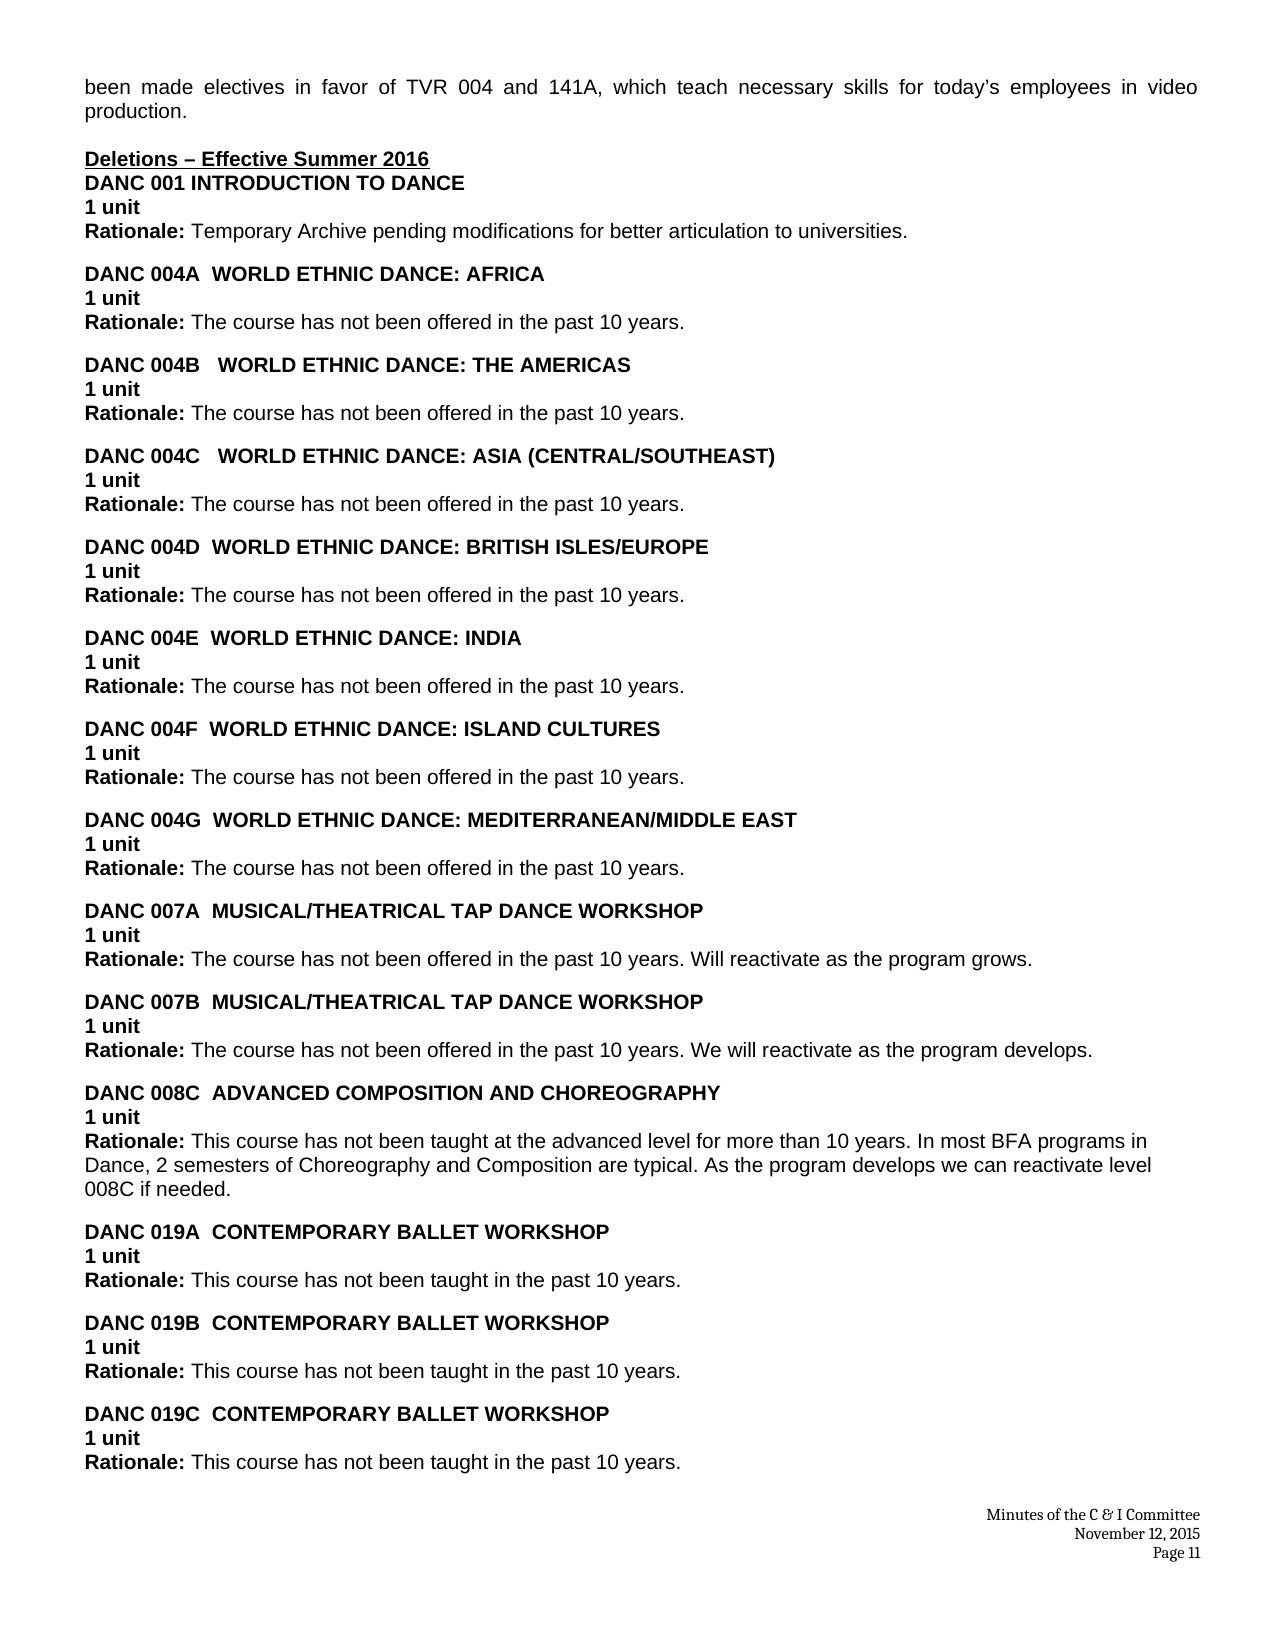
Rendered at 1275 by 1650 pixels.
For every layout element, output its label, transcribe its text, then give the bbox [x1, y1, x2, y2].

text DANC 004D WORLD ETHNIC DANCE: BRITISH ISLES/EUROPE [84, 535, 1200, 559]
text Rationale: The course has not been offered in the past 10 years. [84, 310, 1200, 334]
text DANC 019A CONTEMPORARY BALLET WORKSHOP [84, 1220, 1200, 1244]
text 1 unit [84, 1014, 1200, 1038]
text DANC 001 INTRODUCTION TO DANCE [84, 171, 1200, 195]
text Rationale: The course has not been offered in the past 10 years. [84, 401, 1200, 425]
text Rationale: The course has not been offered in the past 10 years. [84, 674, 1200, 698]
text DANC 019C CONTEMPORARY BALLET WORKSHOP [84, 1402, 1200, 1426]
text 1 unit [84, 468, 1200, 492]
text Deletions – Effective Summer 2016 [84, 147, 1200, 171]
text DANC 004A WORLD ETHNIC DANCE: AFRICA [84, 262, 1200, 286]
text 1 unit [84, 195, 1200, 219]
text DANC 007A MUSICAL/THEATRICAL TAP DANCE WORKSHOP [84, 899, 1200, 923]
text DANC 004B WORLD ETHNIC DANCE: THE AMERICAS [84, 353, 1200, 377]
text DANC 007B MUSICAL/THEATRICAL TAP DANCE WORKSHOP [84, 990, 1200, 1014]
text 1 unit [84, 1105, 1200, 1129]
text DANC 019B CONTEMPORARY BALLET WORKSHOP [84, 1311, 1200, 1335]
text 1 unit [84, 559, 1200, 583]
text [84, 75, 1200, 123]
text Rationale: The course has not been offered in the past 10 years. [84, 492, 1200, 516]
text 1 unit [84, 1426, 1200, 1450]
text 1 unit [84, 1244, 1200, 1268]
text 1 unit [84, 1335, 1200, 1359]
text Rationale: This course has not been taught in the past 10 years. [84, 1359, 1200, 1383]
text DANC 004E WORLD ETHNIC DANCE: INDIA [84, 626, 1200, 650]
text DANC 008C ADVANCED COMPOSITION AND CHOREOGRAPHY [84, 1081, 1200, 1105]
text DANC 004G WORLD ETHNIC DANCE: MEDITERRANEAN/MIDDLE EAST [84, 808, 1200, 832]
text 1 unit [84, 650, 1200, 674]
text Rationale: The course has not been offered in the past 10 years. We will reactivate as the program develops. [84, 1038, 1200, 1062]
text 1 unit [84, 286, 1200, 310]
text Rationale: The course has not been offered in the past 10 years. Will reactivate as the program grows. [84, 947, 1200, 971]
text DANC 004C WORLD ETHNIC DANCE: ASIA (CENTRAL/SOUTHEAST) [84, 444, 1200, 468]
text Rationale: Temporary Archive pending modifications for better articulation to universities. [84, 219, 1200, 243]
text 1 unit [84, 377, 1200, 401]
text Rationale: This course has not been taught at the advanced level for more than 10 years. In most BFA programs in Dance, 2 semesters of Choreography and Composition are typical. As the program develops we can reactivate level 008C if needed. [84, 1129, 1200, 1201]
text Rationale: The course has not been offered in the past 10 years. [84, 765, 1200, 789]
text Rationale: The course has not been offered in the past 10 years. [84, 583, 1200, 607]
text 1 unit [84, 832, 1200, 856]
text 1 unit [84, 741, 1200, 765]
text Rationale: This course has not been taught in the past 10 years. [84, 1450, 1200, 1474]
text Rationale: This course has not been taught in the past 10 years. [84, 1268, 1200, 1292]
text Rationale: The course has not been offered in the past 10 years. [84, 856, 1200, 880]
text 1 unit [84, 923, 1200, 947]
text DANC 004F WORLD ETHNIC DANCE: ISLAND CULTURES [84, 717, 1200, 741]
